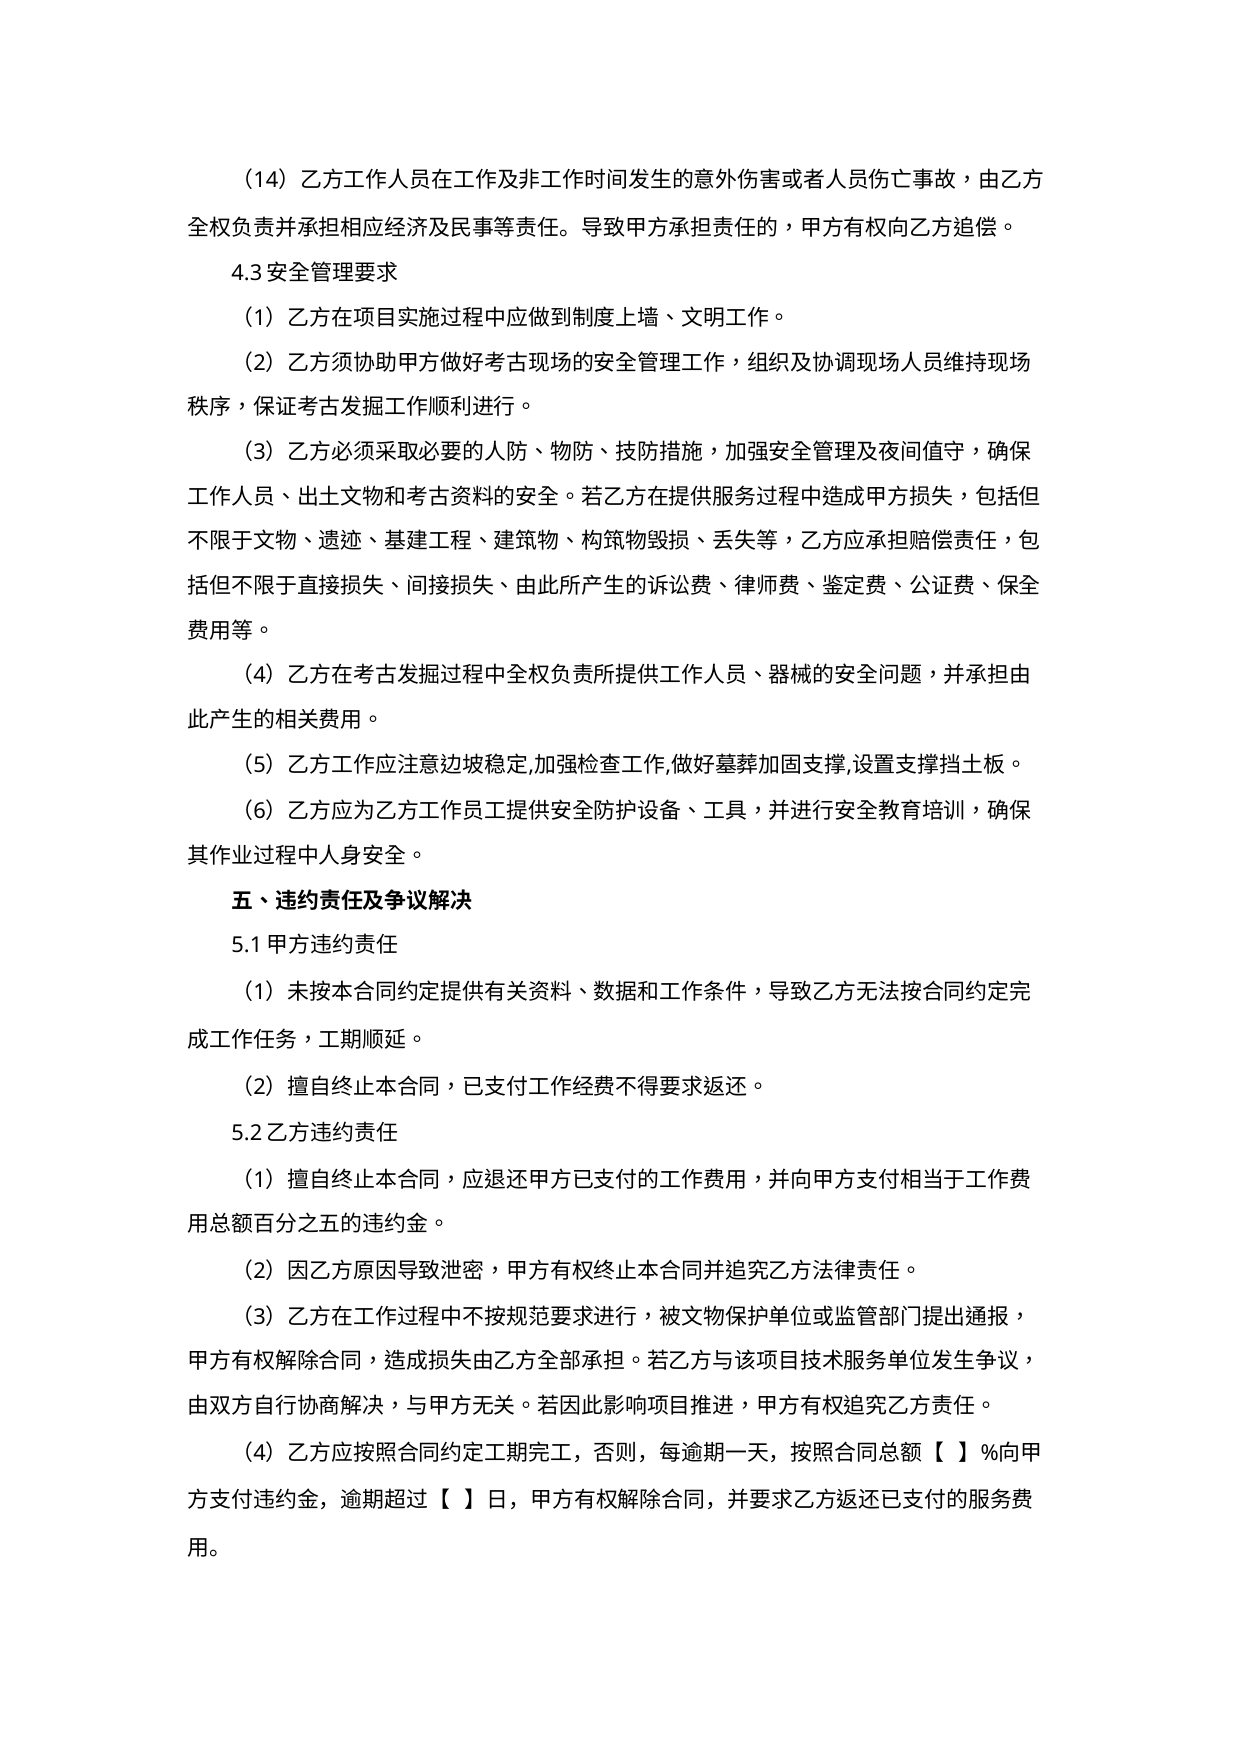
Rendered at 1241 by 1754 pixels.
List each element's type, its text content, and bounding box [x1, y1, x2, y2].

text （3）乙方在工作过程中不按规范要求进行，被文物保护单位或监管部门提出通报，甲方有权解除合同，造成损失由乙方全部承担。若乙方与该项目技术服务单位发生争议，由双方自行协商解决，与甲方无关。若因此影响项目推进，甲方有权追究乙方责任。 [187, 1301, 1053, 1420]
text （14）乙方工作人员在工作及非工作时间发生的意外伤害或者人员伤亡事故，由乙方全权负责并承担相应经济及民事等责任。导致甲方承担责任的，甲方有权向乙方追偿。 [187, 162, 1053, 241]
text 4.3安全管理要求 [187, 257, 1053, 287]
text （2）因乙方原因导致泄密，甲方有权终止本合同并追究乙方法律责任。 [187, 1253, 1053, 1285]
text （3）乙方必须采取必要的人防、物防、技防措施，加强安全管理及夜间值守，确保工作人员、出土文物和考古资料的安全。若乙方在提供服务过程中造成甲方损失，包括但不限于文物、遗迹、基建工程、建筑物、构筑物毁损、丢失等，乙方应承担赔偿责任，包括但不限于直接损失、间接损失、由此所产生的诉讼费、律师费、鉴定费、公证费、保全费用等。 [187, 436, 1053, 644]
text （1）未按本合同约定提供有关资料、数据和工作条件，导致乙方无法按合同约定完成工作任务，工期顺延。 [187, 974, 1053, 1053]
text （2）乙方须协助甲方做好考古现场的安全管理工作，组织及协调现场人员维持现场秩序，保证考古发掘工作顺利进行。 [187, 347, 1053, 421]
text （1）擅自终止本合同，应退还甲方已支付的工作费用，并向甲方支付相当于工作费用总额百分之五的违约金。 [187, 1162, 1053, 1238]
text （4）乙方应按照合同约定工期完工，否则，每逾期一天，按照合同总额【 】%向甲方支付违约金，逾期超过【 】日，甲方有权解除合同，并要求乙方返还已支付的服务费用。 [187, 1435, 1053, 1562]
text 五、违约责任及争议解决 [187, 885, 1053, 914]
text （4）乙方在考古发掘过程中全权负责所提供工作人员、器械的安全问题，并承担由此产生的相关费用。 [187, 659, 1053, 734]
text （1）乙方在项目实施过程中应做到制度上墙、文明工作。 [187, 302, 1053, 332]
text （5）乙方工作应注意边坡稳定,加强检查工作,做好墓葬加固支撑,设置支撑挡土板。 [187, 749, 1053, 778]
text 5.2乙方违约责任 [187, 1117, 1053, 1147]
text 5.1甲方违约责任 [187, 929, 1053, 959]
text （6）乙方应为乙方工作员工提供安全防护设备、工具，并进行安全教育培训，确保其作业过程中人身安全。 [187, 793, 1053, 870]
text （2）擅自终止本合同，已支付工作经费不得要求返还。 [187, 1069, 1053, 1101]
